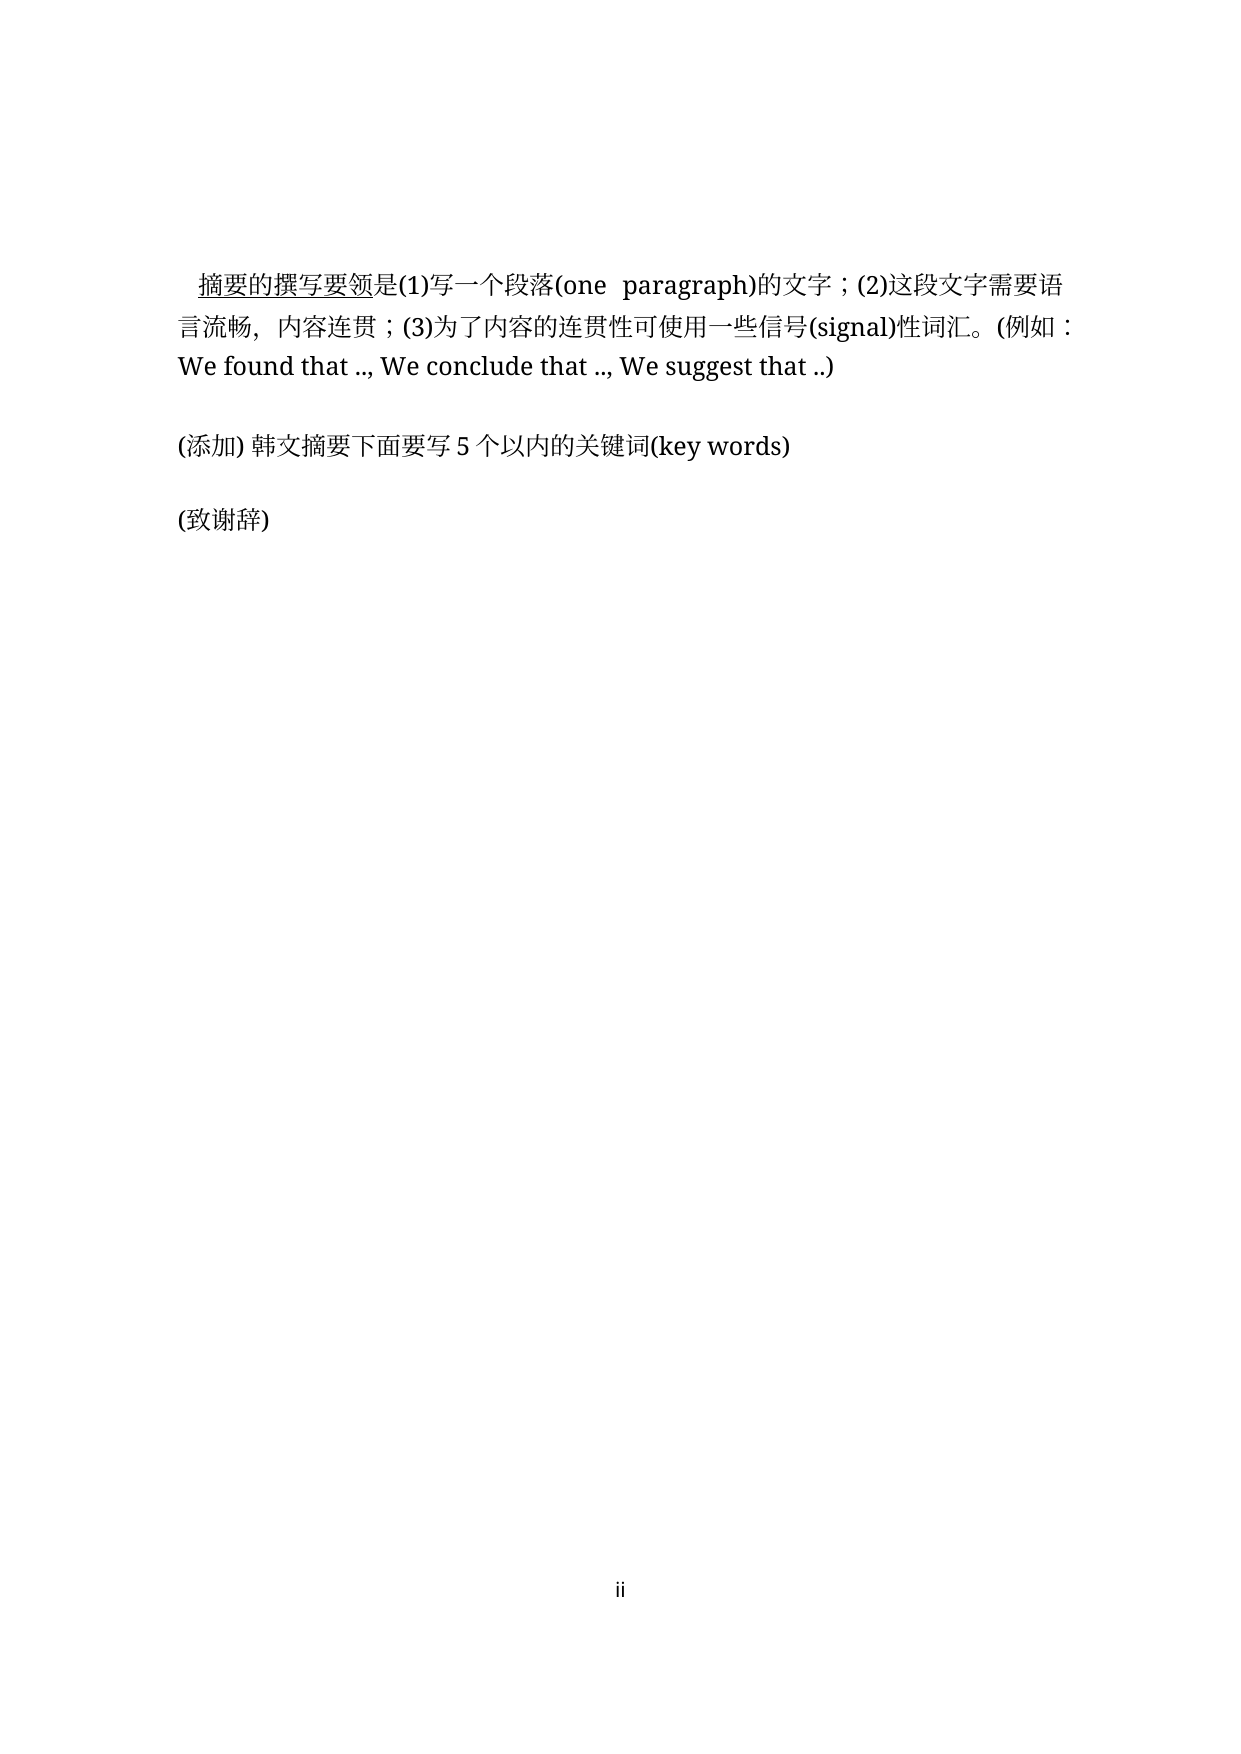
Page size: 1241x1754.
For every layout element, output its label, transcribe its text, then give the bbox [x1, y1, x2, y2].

text (添加) 韩文摘要下面要写5个以内的关键词(key words) [177, 427, 1063, 463]
text 摘要的撰写要领是(1)写一个段落(one paragraph)的文字；(2)这段文字需要语言流畅，内容连贯；(3)为了内容的连贯性可使用一些信号(signal)性词汇。(例如：We found that .., We conclude that .., We suggest that ..) [177, 266, 1063, 382]
text (致谢辞) [177, 501, 1063, 537]
